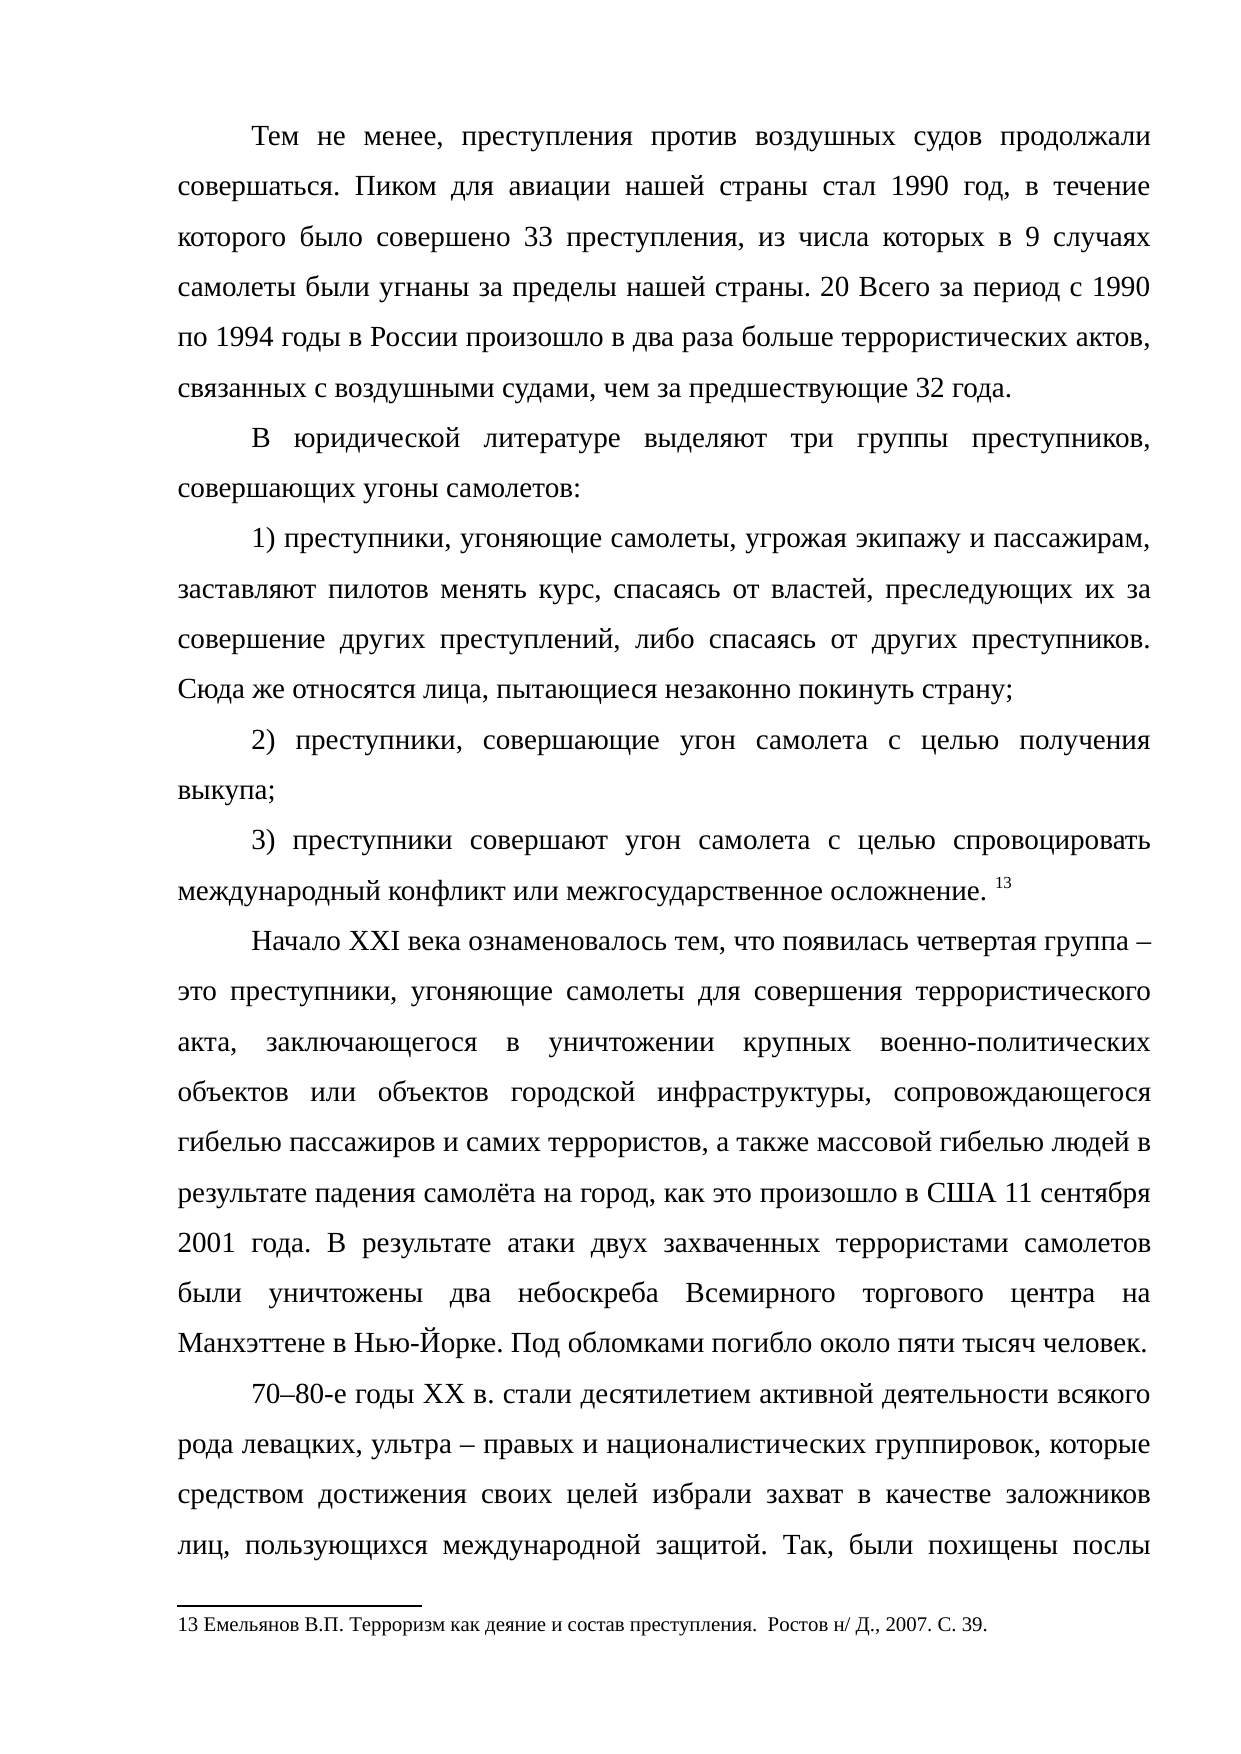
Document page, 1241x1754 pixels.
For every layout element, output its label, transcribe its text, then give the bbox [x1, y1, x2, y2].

text Начало XXI века ознаменовалось тем, что появилась четвертая группа – это преступники, угоняющие самолеты для совершения террористического акта, заключающегося в уничтожении крупных военно-политических объектов или объектов городской инфраструктуры, сопровождающегося гибелью пассажиров и самих террористов, а также массовой гибелью людей в результате падения самолёта на город, как это произошло в США 11 сентября 2001 года. В результате атаки двух захваченных террористами самолетов были уничтожены два небоскреба Всемирного торгового центра на Манхэттене в Нью-Йорке. Под обломками погибло около пяти тысяч человек. [177, 923, 1152, 1359]
text В юридической литературе выделяют три группы преступников, совершающих угоны самолетов: [177, 420, 1152, 504]
text 1) преступники, угоняющие самолеты, угрожая экипажу и пассажирам, заставляют пилотов менять курс, спасаясь от властей, преследующих их за совершение других преступлений, либо спасаясь от других преступников. Сюда же относятся лица, пытающиеся незаконно покинуть страну; [177, 521, 1152, 705]
text Тем не менее, преступления против воздушных судов продолжали совершаться. Пиком для авиации нашей страны стал 1990 год, в течение которого было совершено 33 преступления, из числа которых в 9 случаях самолеты были угнаны за пределы нашей страны. 20 Всего за период с 1990 по 1994 годы в России произошло в два раза больше террористических актов, связанных с воздушными судами, чем за предшествующие 32 года. [177, 118, 1152, 403]
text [177, 1376, 1152, 1560]
text 2) преступники, совершающие угон самолета с целью получения выкупа; [177, 722, 1152, 806]
text 3) преступники совершают угон самолета с целью спровоцировать международный конфликт или межгосударственное осложнение. [177, 822, 1152, 906]
